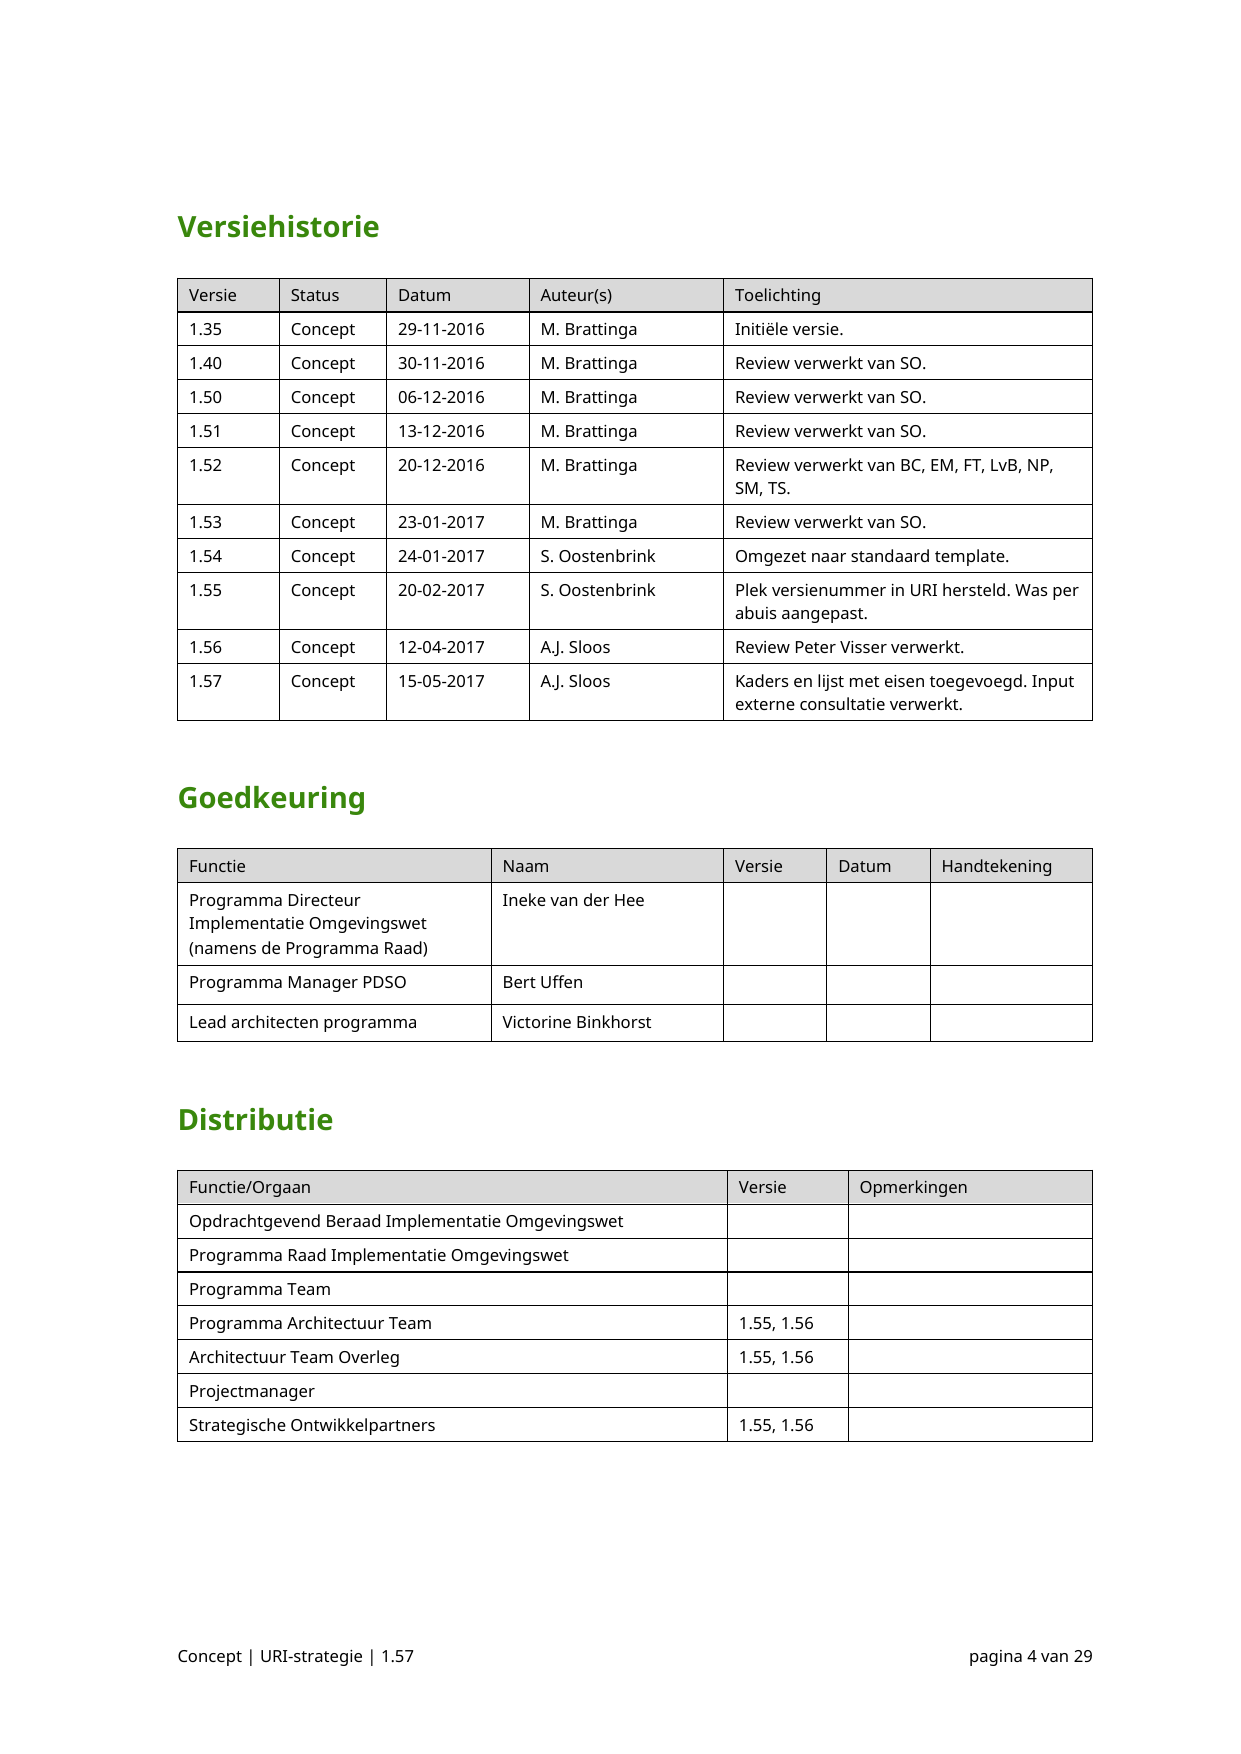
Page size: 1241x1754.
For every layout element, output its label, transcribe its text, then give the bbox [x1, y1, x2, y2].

table_cell S. Oostenbrink [530, 539, 723, 572]
table_cell Concept [280, 448, 386, 504]
table_cell Review Peter Visser verwerkt. [724, 630, 1092, 663]
table_cell Review verwerkt van BC, EM, FT, LvB, NP, SM, TS. [724, 448, 1092, 504]
table_cell 1.57 [178, 664, 279, 720]
table_cell [724, 883, 826, 964]
table_cell Plek versienummer in URI hersteld. Was per abuis aangepast. [724, 573, 1092, 629]
table_cell M. Brattinga [530, 414, 723, 447]
table_header Auteur(s) [530, 279, 723, 311]
table_cell Projectmanager [178, 1374, 727, 1407]
table_header Versie [728, 1171, 848, 1203]
table_cell [724, 966, 826, 1004]
table_cell Initiële versie. [724, 313, 1092, 345]
table_cell M. Brattinga [530, 313, 723, 345]
table_cell 1.35 [178, 313, 279, 345]
table_cell 29-11-2016 [387, 313, 529, 345]
table_cell M. Brattinga [530, 346, 723, 379]
table_cell 1.40 [178, 346, 279, 379]
table_cell Victorine Binkhorst [492, 1005, 723, 1041]
table_cell 1.51 [178, 414, 279, 447]
table_cell 1.55, 1.56 [728, 1408, 848, 1441]
table_cell Concept [280, 573, 386, 629]
table_header Functie [178, 849, 491, 882]
table_cell S. Oostenbrink [530, 573, 723, 629]
table_cell 13-12-2016 [387, 414, 529, 447]
table_cell Strategische Ontwikkelpartners [178, 1408, 727, 1441]
table_cell [931, 883, 1092, 964]
table_header Status [280, 279, 386, 311]
table_cell 20-12-2016 [387, 448, 529, 504]
table_cell 1.54 [178, 539, 279, 572]
table_cell [849, 1239, 1092, 1271]
table_header Handtekening [931, 849, 1092, 882]
table_cell Review verwerkt van SO. [724, 505, 1092, 538]
table_cell Bert Uffen [492, 966, 723, 1004]
table_cell [827, 1005, 930, 1041]
table_cell Programma Architectuur Team [178, 1306, 727, 1339]
table_cell Concept [280, 505, 386, 538]
table_header Datum [827, 849, 930, 882]
table_cell 1.53 [178, 505, 279, 538]
subtitle Distributie [177, 1099, 1092, 1139]
table_header Naam [492, 849, 723, 882]
table_cell [728, 1273, 848, 1305]
table_cell Review verwerkt van SO. [724, 346, 1092, 379]
table_cell Lead architecten programma [178, 1005, 491, 1041]
table_cell 12-04-2017 [387, 630, 529, 663]
table_header Datum [387, 279, 529, 311]
table_cell Review verwerkt van SO. [724, 380, 1092, 413]
table_cell [849, 1340, 1092, 1373]
table_cell A.J. Sloos [530, 630, 723, 663]
table_cell A.J. Sloos [530, 664, 723, 720]
table_cell [827, 883, 930, 964]
table_cell Concept [280, 380, 386, 413]
table_header Opmerkingen [849, 1171, 1092, 1203]
table_cell Concept [280, 630, 386, 663]
table_cell 1.55 [178, 573, 279, 629]
table_cell 23-01-2017 [387, 505, 529, 538]
table_cell Kaders en lijst met eisen toegevoegd. Input externe consultatie verwerkt. [724, 664, 1092, 720]
table_cell Concept [280, 313, 386, 345]
table_cell 1.56 [178, 630, 279, 663]
table_cell 1.55, 1.56 [728, 1340, 848, 1373]
table_cell [849, 1408, 1092, 1441]
table_cell [849, 1374, 1092, 1407]
table_header Toelichting [724, 279, 1092, 311]
table_cell Review verwerkt van SO. [724, 414, 1092, 447]
table_cell M. Brattinga [530, 380, 723, 413]
table_cell [728, 1239, 848, 1271]
table_cell 1.50 [178, 380, 279, 413]
table_cell M. Brattinga [530, 448, 723, 504]
table_cell [849, 1306, 1092, 1339]
table_cell M. Brattinga [530, 505, 723, 538]
table_cell 30-11-2016 [387, 346, 529, 379]
table_cell [728, 1205, 848, 1237]
table_cell Omgezet naar standaard template. [724, 539, 1092, 572]
table_header Versie [724, 849, 826, 882]
table_cell 1.52 [178, 448, 279, 504]
table_cell Concept [280, 346, 386, 379]
table_cell Programma Team [178, 1273, 727, 1305]
table_cell Concept [280, 664, 386, 720]
table_cell [728, 1374, 848, 1407]
table_cell 06-12-2016 [387, 380, 529, 413]
subtitle Versiehistorie [177, 207, 1092, 246]
table_cell Programma Manager PDSO [178, 966, 491, 1004]
table_cell Programma Raad Implementatie Omgevingswet [178, 1239, 727, 1271]
table_cell Concept [280, 539, 386, 572]
table_cell [931, 1005, 1092, 1041]
table_cell [827, 966, 930, 1004]
table_cell 24-01-2017 [387, 539, 529, 572]
table_cell Programma Directeur Implementatie Omgevingswet (namens de Programma Raad) [178, 883, 491, 964]
table_cell [849, 1205, 1092, 1237]
table_cell [724, 1005, 826, 1041]
table_cell [849, 1273, 1092, 1305]
table_cell 1.55, 1.56 [728, 1306, 848, 1339]
table_cell Ineke van der Hee [492, 883, 723, 964]
table_header Versie [178, 279, 279, 311]
subtitle Goedkeuring [177, 778, 1092, 817]
table_cell 15-05-2017 [387, 664, 529, 720]
table_header Functie/Orgaan [178, 1171, 727, 1203]
table_cell [931, 966, 1092, 1004]
table_cell Architectuur Team Overleg [178, 1340, 727, 1373]
table_cell Opdrachtgevend Beraad Implementatie Omgevingswet [178, 1205, 727, 1237]
table_cell Concept [280, 414, 386, 447]
table_cell 20-02-2017 [387, 573, 529, 629]
